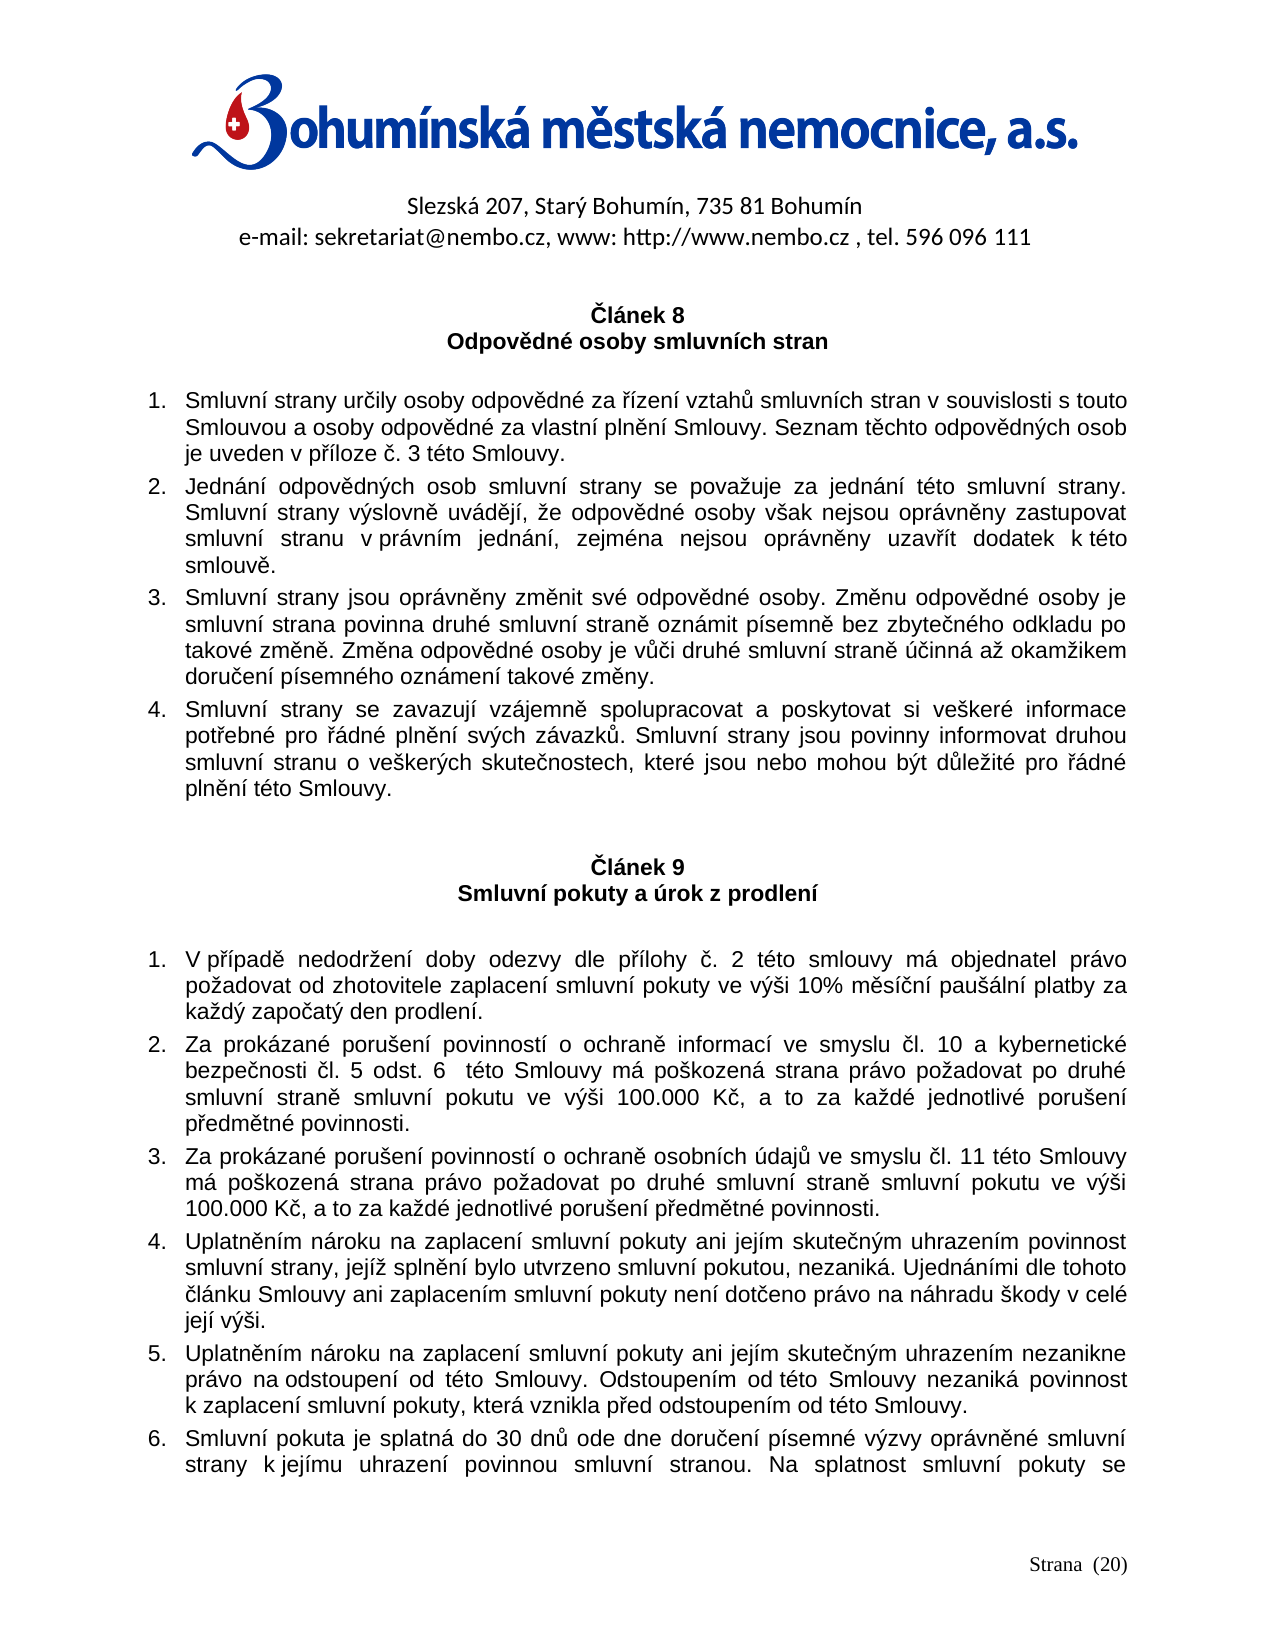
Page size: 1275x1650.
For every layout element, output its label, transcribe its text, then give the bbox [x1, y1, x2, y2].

list Smluvní strany jsou oprávněny změnit své odpovědné osoby. Změnu odpovědné osoby je smluvní strana povinna druhé smluvní straně oznámit písemně bez zbytečného odkladu po takové změně. Změna odpovědné osoby je vůči druhé smluvní straně účinná až okamžikem doručení písemného oznámení takové změny. [148, 584, 1127, 690]
text Článek 9 [148, 854, 1127, 880]
list Za prokázané porušení povinností o ochraně informací ve smyslu čl. 10 a kybernetické bezpečnosti čl. 5 odst. 6 této Smlouvy má poškozená strana právo požadovat po druhé smluvní straně smluvní pokutu ve výši 100.000 Kč, a to za každé jednotlivé porušení předmětné povinnosti. [148, 1031, 1127, 1136]
list Uplatněním nároku na zaplacení smluvní pokuty ani jejím skutečným uhrazením nezanikne právo na odstoupení od této Smlouvy. Odstoupením od této Smlouvy nezaniká povinnost k zaplacení smluvní pokuty, která vznikla před odstoupením od této Smlouvy. [148, 1339, 1127, 1419]
text Odpovědné osoby smluvních stran [148, 328, 1127, 355]
list Smluvní strany určily osoby odpovědné za řízení vztahů smluvních stran v souvislosti s touto Smlouvou a osoby odpovědné za vlastní plnění Smlouvy. Seznam těchto odpovědných osob je uveden v příloze č. 3 této Smlouvy. [148, 387, 1127, 466]
list Za prokázané porušení povinností o ochraně osobních údajů ve smyslu čl. 11 této Smlouvy má poškozená strana právo požadovat po druhé smluvní straně smluvní pokutu ve výši 100.000 Kč, a to za každé jednotlivé porušení předmětné povinnosti. [148, 1143, 1127, 1222]
text Článek 8 [148, 302, 1127, 328]
list Jednání odpovědných osob smluvní strany se považuje za jednání této smluvní strany. Smluvní strany výslovně uvádějí, že odpovědné osoby však nejsou oprávněny zastupovat smluvní stranu v právním jednání, zejména nejsou oprávněny uzavřít dodatek k této smlouvě. [148, 473, 1127, 578]
picture [192, 74, 1078, 170]
list Uplatněním nároku na zaplacení smluvní pokuty ani jejím skutečným uhrazením povinnost smluvní strany, jejíž splnění bylo utvrzeno smluvní pokutou, nezaniká. Ujednáními dle tohoto článku Smlouvy ani zaplacením smluvní pokuty není dotčeno právo na náhradu škody v celé její výši. [148, 1228, 1127, 1333]
text Smluvní pokuty a úrok z prodlení [148, 880, 1127, 907]
list Smluvní strany se zavazují vzájemně spolupracovat a poskytovat si veškeré informace potřebné pro řádné plnění svých závazků. Smluvní strany jsou povinny informovat druhou smluvní stranu o veškerých skutečnostech, které jsou nebo mohou být důležité pro řádné plnění této Smlouvy. [148, 696, 1127, 801]
list V případě nedodržení doby odezvy dle přílohy č. 2 této smlouvy má objednatel právo požadovat od zhotovitele zaplacení smluvní pokuty ve výši 10% měsíční paušální platby za každý započatý den prodlení. [148, 946, 1127, 1025]
